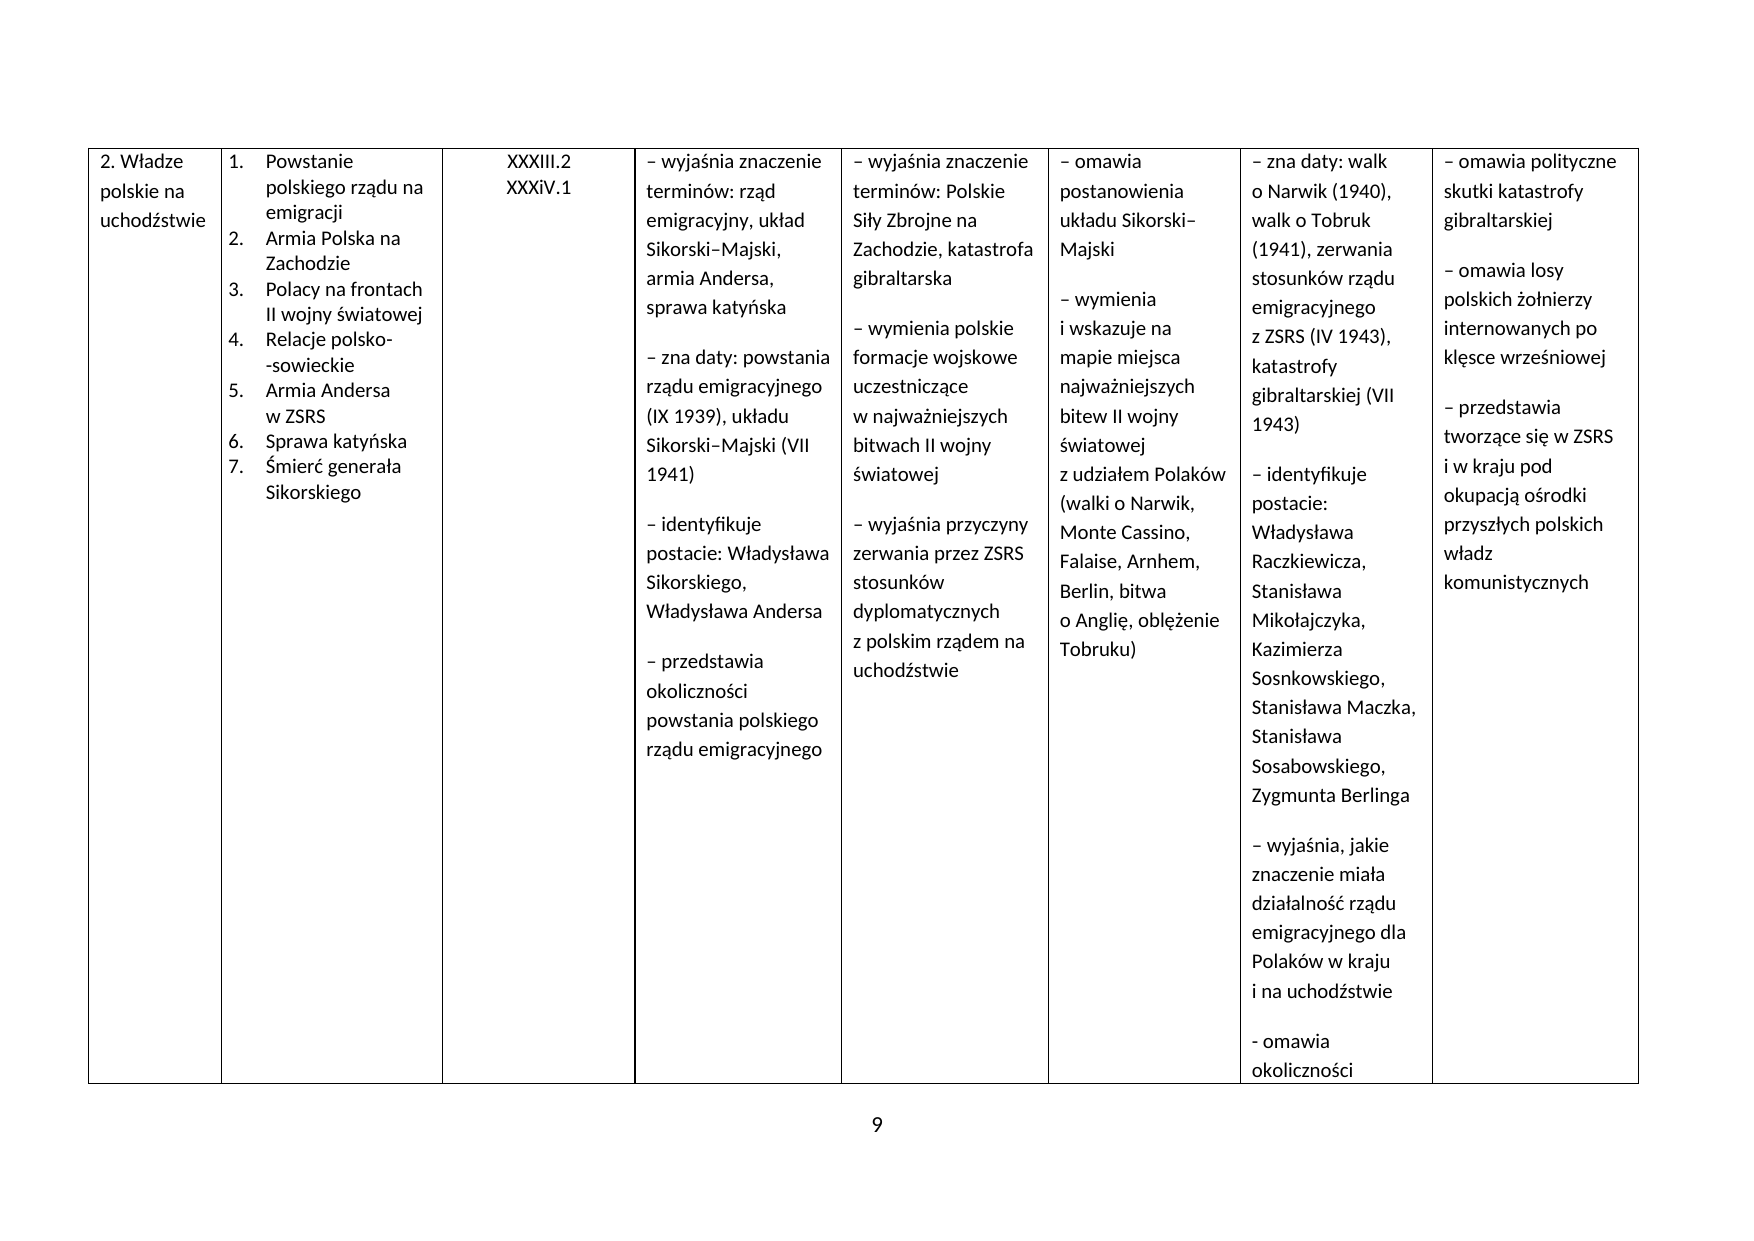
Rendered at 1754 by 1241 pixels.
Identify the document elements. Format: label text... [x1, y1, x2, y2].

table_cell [222, 149, 442, 1082]
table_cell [1241, 149, 1432, 1082]
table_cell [1433, 149, 1638, 1082]
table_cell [842, 149, 1048, 1082]
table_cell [89, 149, 221, 1082]
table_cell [1049, 149, 1240, 1082]
table_cell XXXIII.2 XXXiV.1 [443, 149, 634, 1082]
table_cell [636, 149, 841, 1082]
